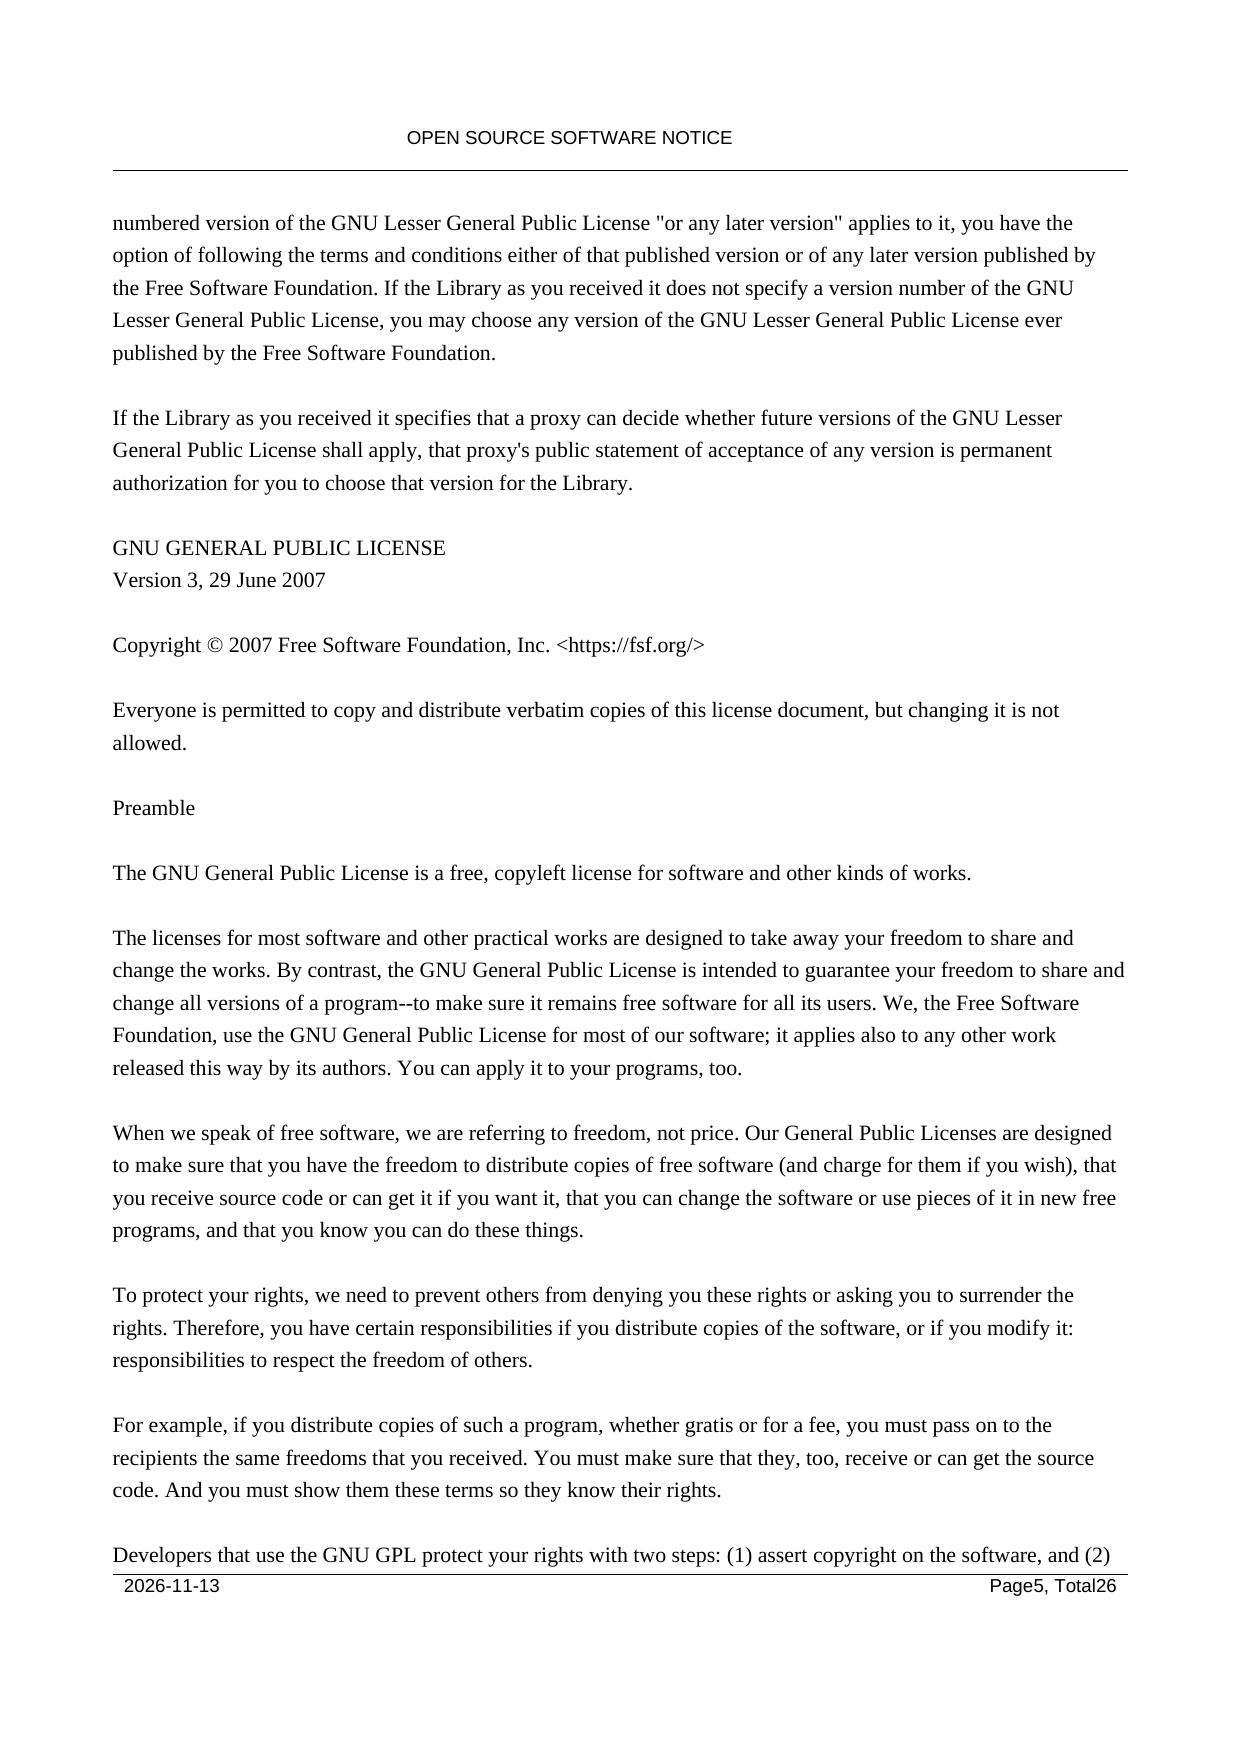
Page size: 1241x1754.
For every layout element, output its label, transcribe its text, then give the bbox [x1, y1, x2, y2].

text Copyright © 2007 Free Software Foundation, Inc. <https://fsf.org/> [112, 629, 1128, 661]
text Preamble [112, 791, 1128, 824]
text If the Library as you received it specifies that a proxy can decide whether future versions of the GNU Lesser General Public License shall apply, that proxy's public statement of acceptance of any version is permanent authorization for you to choose that version for the Library. [112, 401, 1128, 499]
text When we speak of free software, we are referring to freedom, not price. Our General Public Licenses are designed to make sure that you have the freedom to distribute copies of free software (and charge for them if you wish), that you receive source code or can get it if you want it, that you can change the software or use pieces of it in new free programs, and that you know you can do these things. [112, 1116, 1128, 1246]
text The licenses for most software and other practical works are designed to take away your freedom to share and change the works. By contrast, the GNU General Public License is intended to guarantee your freedom to share and change all versions of a program--to make sure it remains free software for all its users. We, the Free Software Foundation, use the GNU General Public License for most of our software; it applies also to any other work released this way by its authors. You can apply it to your programs, too. [112, 921, 1128, 1084]
text Version 3, 29 June 2007 [112, 564, 1128, 596]
text To protect your rights, we need to prevent others from denying you these rights or asking you to surrender the rights. Therefore, you have certain responsibilities if you distribute copies of the software, or if you modify it: responsibilities to respect the freedom of others. [112, 1279, 1128, 1376]
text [112, 206, 1128, 369]
text For example, if you distribute copies of such a program, whether gratis or for a fee, you must pass on to the recipients the same freedoms that you received. You must make sure that they, too, receive or can get the source code. And you must show them these terms so they know their rights. [112, 1409, 1128, 1506]
text Everyone is permitted to copy and distribute verbatim copies of this license document, but changing it is not allowed. [112, 694, 1128, 759]
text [112, 1539, 1128, 1571]
text The GNU General Public License is a free, copyleft license for software and other kinds of works. [112, 856, 1128, 889]
text GNU GENERAL PUBLIC LICENSE [112, 531, 1128, 564]
